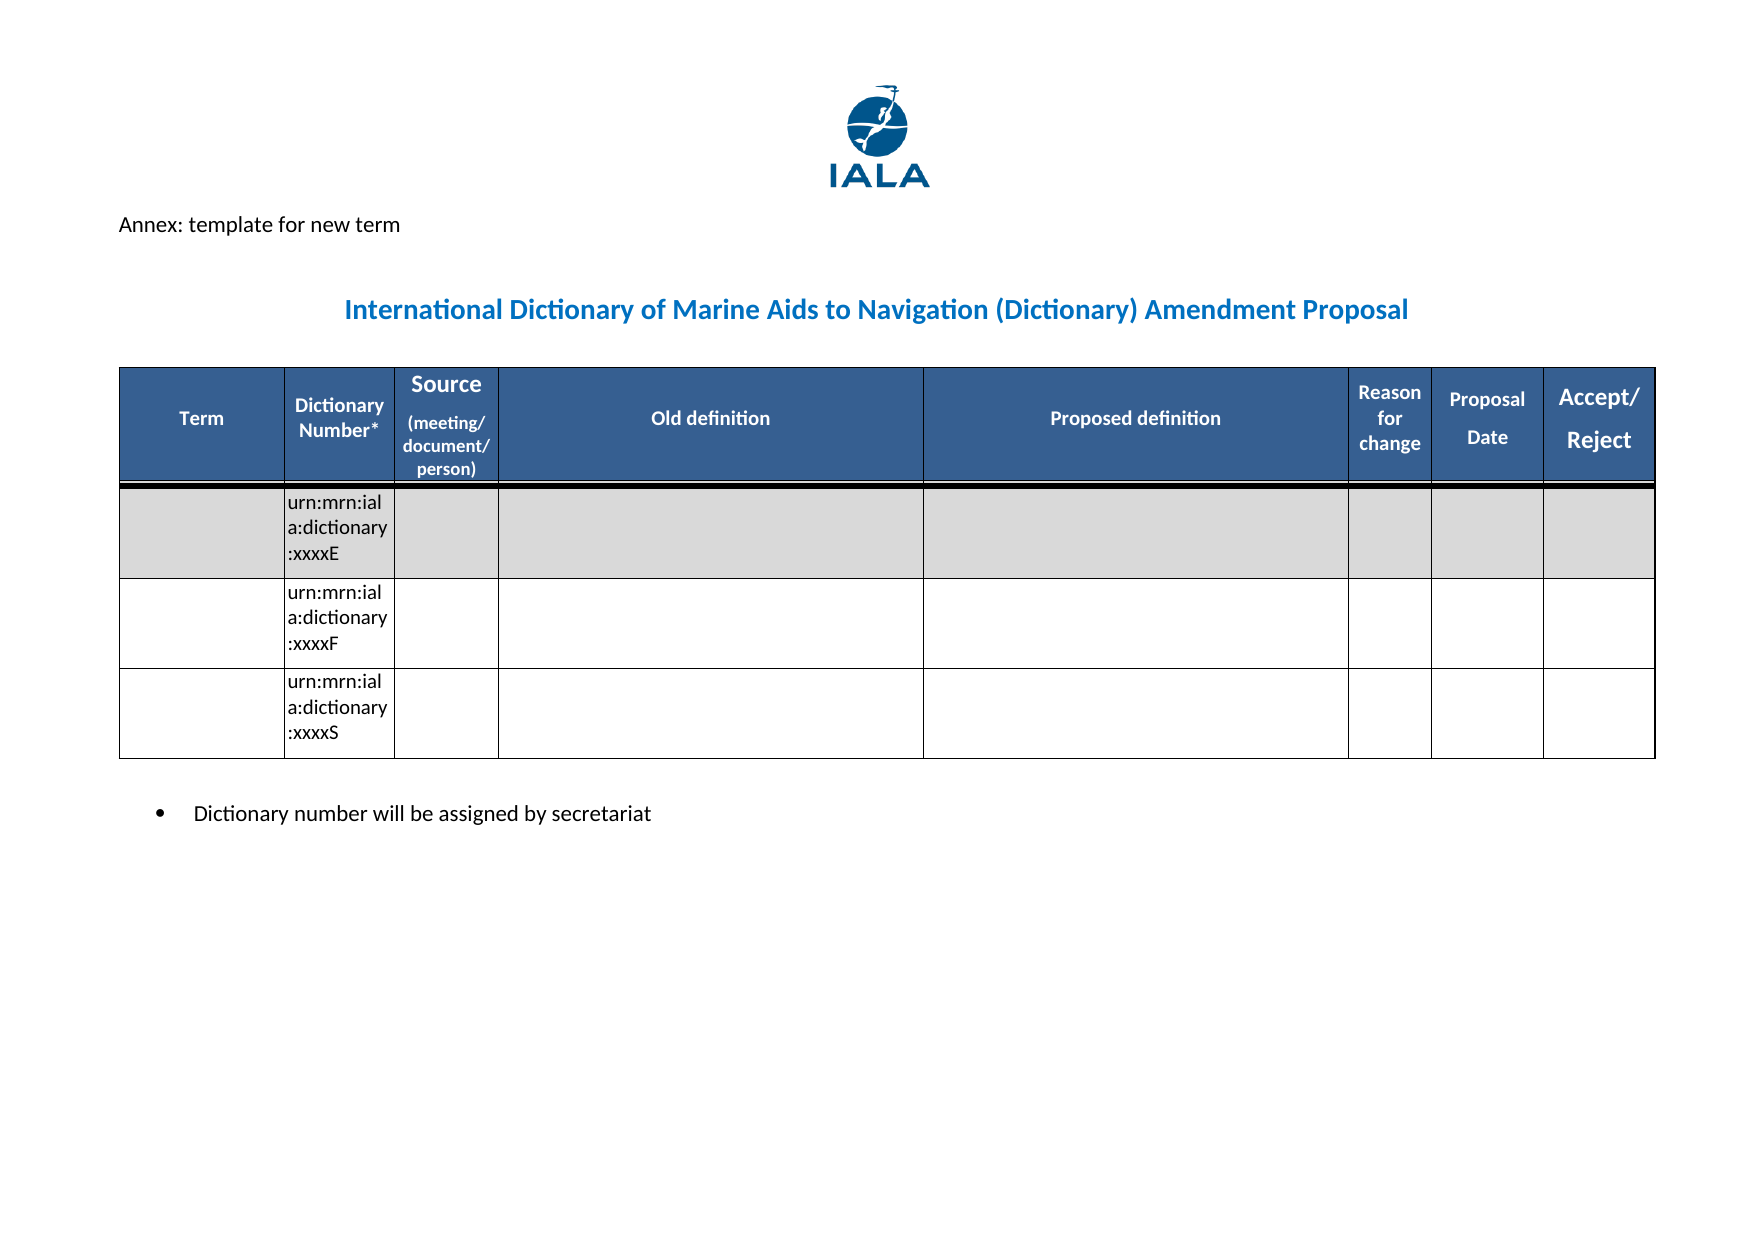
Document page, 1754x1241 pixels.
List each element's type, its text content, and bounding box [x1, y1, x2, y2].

table_header Proposed definition [924, 368, 1348, 480]
table_cell [1349, 669, 1431, 757]
table_cell [1544, 669, 1654, 757]
table_cell [499, 579, 923, 668]
table_cell [1544, 489, 1654, 578]
table_cell [1349, 489, 1431, 578]
list Dictionary number will be assigned by secretariat [156, 799, 1635, 827]
table_header Term [120, 368, 284, 480]
table_header Reason for change [1349, 368, 1431, 480]
table_header Source (meeting/ document/ person) [395, 368, 498, 480]
table_cell [1432, 579, 1543, 668]
table_cell [924, 489, 1348, 578]
text Annex: template for new term [118, 210, 1635, 238]
table_cell [120, 489, 284, 578]
table_cell [395, 579, 498, 668]
table_cell [395, 669, 498, 757]
table_cell [120, 579, 284, 668]
picture [807, 73, 947, 210]
table_cell urn:mrn:iala:dictionary:xxxxS [285, 669, 394, 757]
text International Dictionary of Marine Aids to Navigation (Dictionary) Amendment Proposal [118, 291, 1635, 326]
table_header Dictionary Number* [285, 368, 394, 480]
table_cell [1432, 669, 1543, 757]
table_cell [120, 669, 284, 757]
table_header Old definition [499, 368, 923, 480]
table_cell [499, 489, 923, 578]
table_cell urn:mrn:iala:dictionary:xxxxF [285, 579, 394, 668]
table_header Accept/ Reject [1544, 368, 1654, 480]
table_cell [1432, 489, 1543, 578]
table_cell [1544, 579, 1654, 668]
table_cell [924, 579, 1348, 668]
table_cell [1349, 579, 1431, 668]
table_cell [924, 669, 1348, 757]
table_cell urn:mrn:iala:dictionary:xxxxE [285, 489, 394, 578]
table_header Proposal Date [1432, 368, 1543, 480]
table_cell [395, 489, 498, 578]
table_cell [499, 669, 923, 757]
